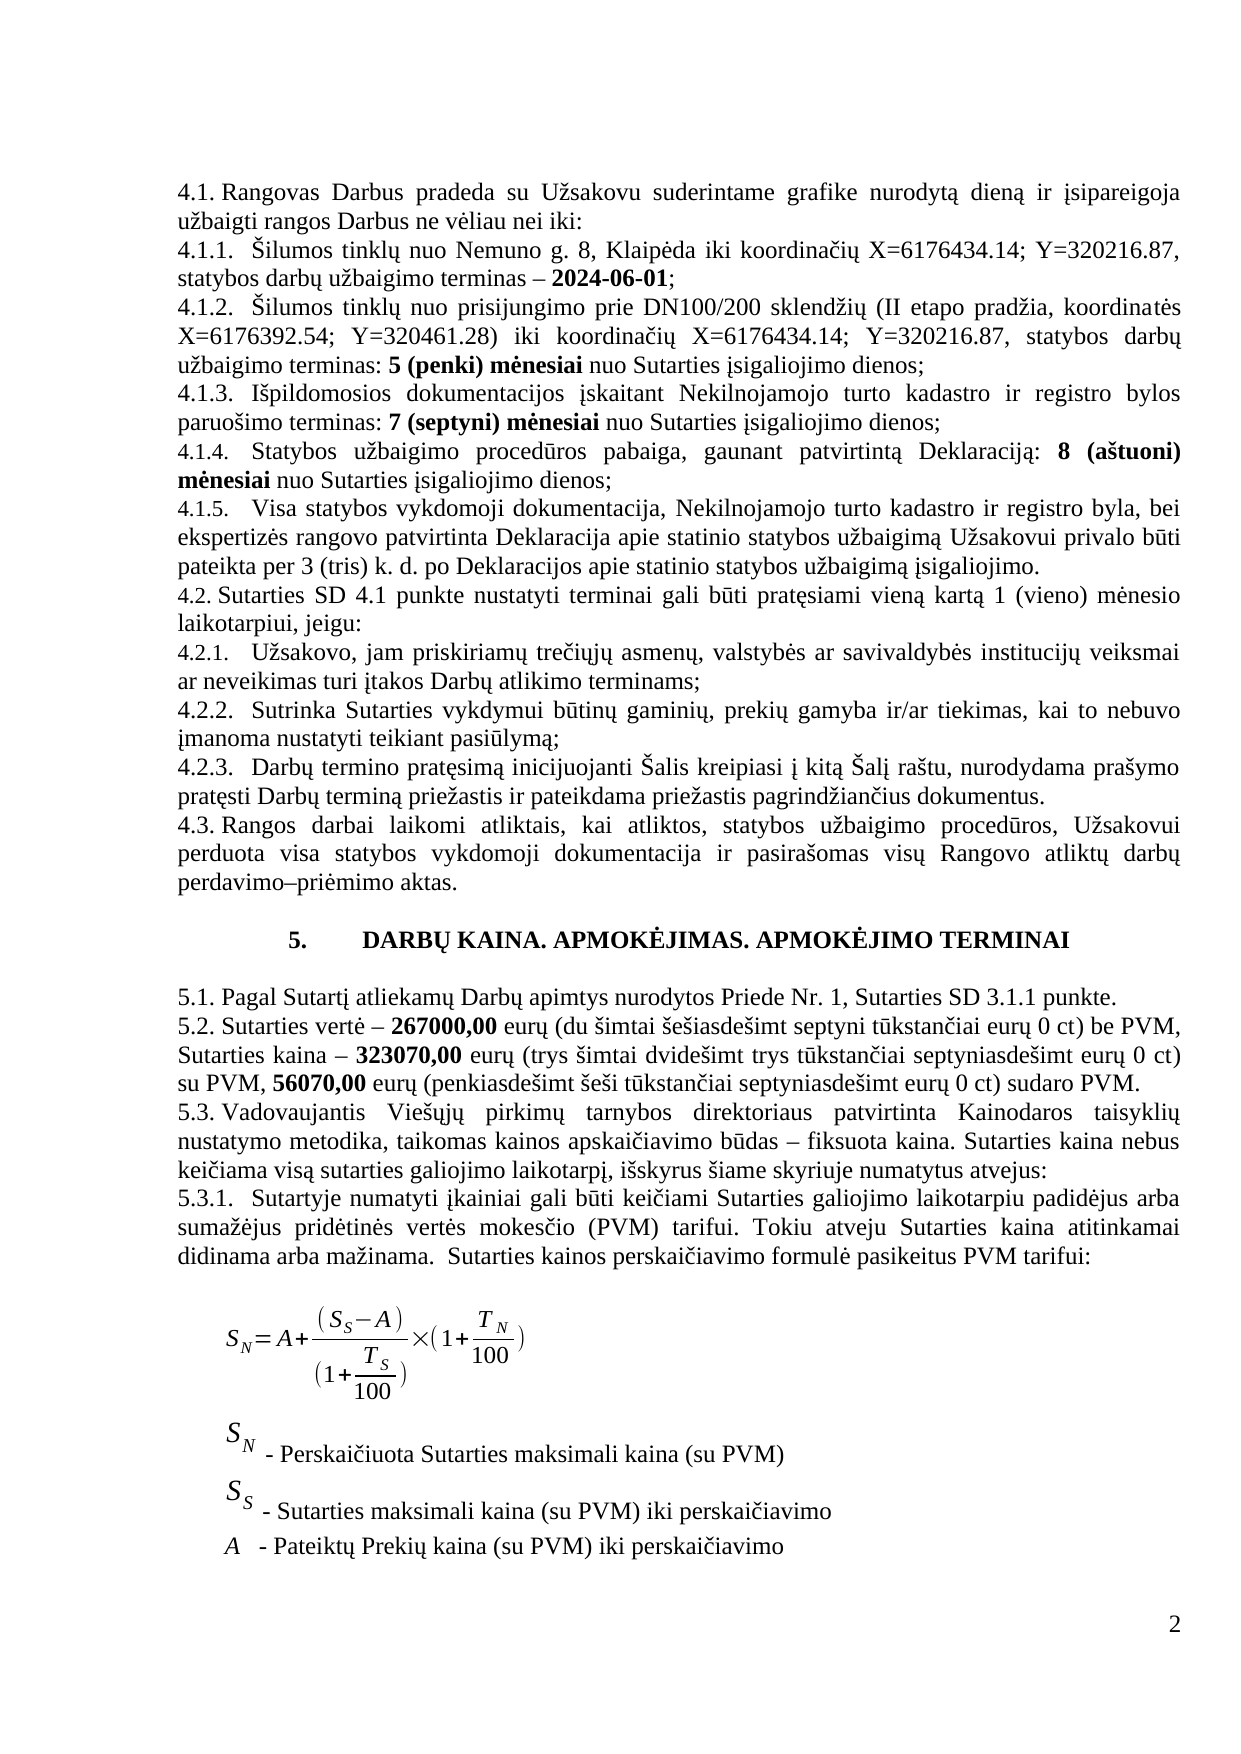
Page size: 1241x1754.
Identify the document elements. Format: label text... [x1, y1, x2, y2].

list Sutrinka Sutarties vykdymui būtinų gaminių, prekių gamyba ir/ar tiekimas, kai to nebuvo įmanoma nustatyti teikiant pasiūlymą; [177, 695, 1181, 752]
text - Perskaičiuota Sutarties maksimali kaina (su PVM) [224, 1417, 1181, 1468]
list Vadovaujantis Viešųjų pirkimų tarnybos direktoriaus patvirtinta Kainodaros taisyklių nustatymo metodika, taikomas kainos apskaičiavimo būdas – fiksuota kaina. Sutarties kaina nebus keičiama visą sutarties galiojimo laikotarpį, išskyrus šiame skyriuje numatytus atvejus: [177, 1097, 1181, 1183]
list Šilumos tinklų nuo prisijungimo prie DN100/200 sklendžių (II etapo pradžia, koordinatės X=6176392.54; Y=320461.28) iki koordinačių X=6176434.14; Y=320216.87, statybos darbų užbaigimo terminas: 5 (penki) mėnesiai nuo Sutarties įsigaliojimo dienos; [177, 292, 1181, 378]
list Sutarties SD 4.1 punkte nustatyti terminai gali būti pratęsiami vieną kartą 1 (vieno) mėnesio laikotarpiui, jeigu: [177, 580, 1181, 637]
list Sutarties vertė – 267000,00 eurų (du šimtai šešiasdešimt septyni tūkstančiai eurų 0 ct) be PVM, Sutarties kaina – 323070,00 eurų (trys šimtai dvidešimt trys tūkstančiai septyniasdešimt eurų 0 ct) su PVM, 56070,00 eurų (penkiasdešimt šeši tūkstančiai septyniasdešimt eurų 0 ct) sudaro PVM. [177, 1011, 1181, 1097]
list Rangos darbai laikomi atliktais, kai atliktos, statybos užbaigimo procedūros, Užsakovui perduota visa statybos vykdomoji dokumentacija ir pasirašomas visų Rangovo atliktų darbų perdavimo–priėmimo aktas. [177, 810, 1181, 896]
list Pagal Sutartį atliekamų Darbų apimtys nurodytos Priede Nr. 1, Sutarties SD 3.1.1 punkte. [177, 982, 1181, 1011]
list Užsakovo, jam priskiriamų trečiųjų asmenų, valstybės ar savivaldybės institucijų veiksmai ar neveikimas turi įtakos Darbų atlikimo terminams; [177, 637, 1181, 695]
list Rangovas Darbus pradeda su Užsakovu suderintame grafike nurodytą dieną ir įsipareigoja užbaigti rangos Darbus ne vėliau nei iki: [177, 177, 1181, 235]
text - Sutarties maksimali kaina (su PVM) iki perskaičiavimo [224, 1474, 1181, 1525]
list Darbų termino pratęsimą inicijuojanti Šalis kreipiasi į kitą Šalį raštu, nurodydama prašymo pratęsti Darbų terminą priežastis ir pateikdama priežastis pagrindžiančius dokumentus. [177, 752, 1181, 810]
list Šilumos tinklų nuo Nemuno g. 8, Klaipėda iki koordinačių X=6176434.14; Y=320216.87, statybos darbų užbaigimo terminas – 2024-06-01; [177, 235, 1181, 292]
list Statybos užbaigimo procedūros pabaiga, gaunant patvirtintą Deklaraciją: 8 (aštuoni) mėnesiai nuo Sutarties įsigaliojimo dienos; [177, 436, 1181, 493]
list Visa statybos vykdomoji dokumentacija, Nekilnojamojo turto kadastro ir registro byla, bei ekspertizės rangovo patvirtinta Deklaracija apie statinio statybos užbaigimą Užsakovui privalo būti pateikta per 3 (tris) k. d. po Deklaracijos apie statinio statybos užbaigimą įsigaliojimo. [177, 493, 1181, 580]
list DARBŲ KAINA. APMOKĖJIMAS. APMOKĖJIMO TERMINAI [177, 925, 1181, 953]
list Išpildomosios dokumentacijos įskaitant Nekilnojamojo turto kadastro ir registro bylos paruošimo terminas: 7 (septyni) mėnesiai nuo Sutarties įsigaliojimo dienos; [177, 378, 1181, 436]
text A - Pateiktų Prekių kaina (su PVM) iki perskaičiavimo [224, 1531, 1181, 1560]
list Sutartyje numatyti įkainiai gali būti keičiami Sutarties galiojimo laikotarpiu padidėjus arba sumažėjus pridėtinės vertės mokesčio (PVM) tarifui. Tokiu atveju Sutarties kaina atitinkamai didinama arba mažinama. Sutarties kainos perskaičiavimo formulė pasikeitus PVM tarifui: [177, 1183, 1181, 1270]
